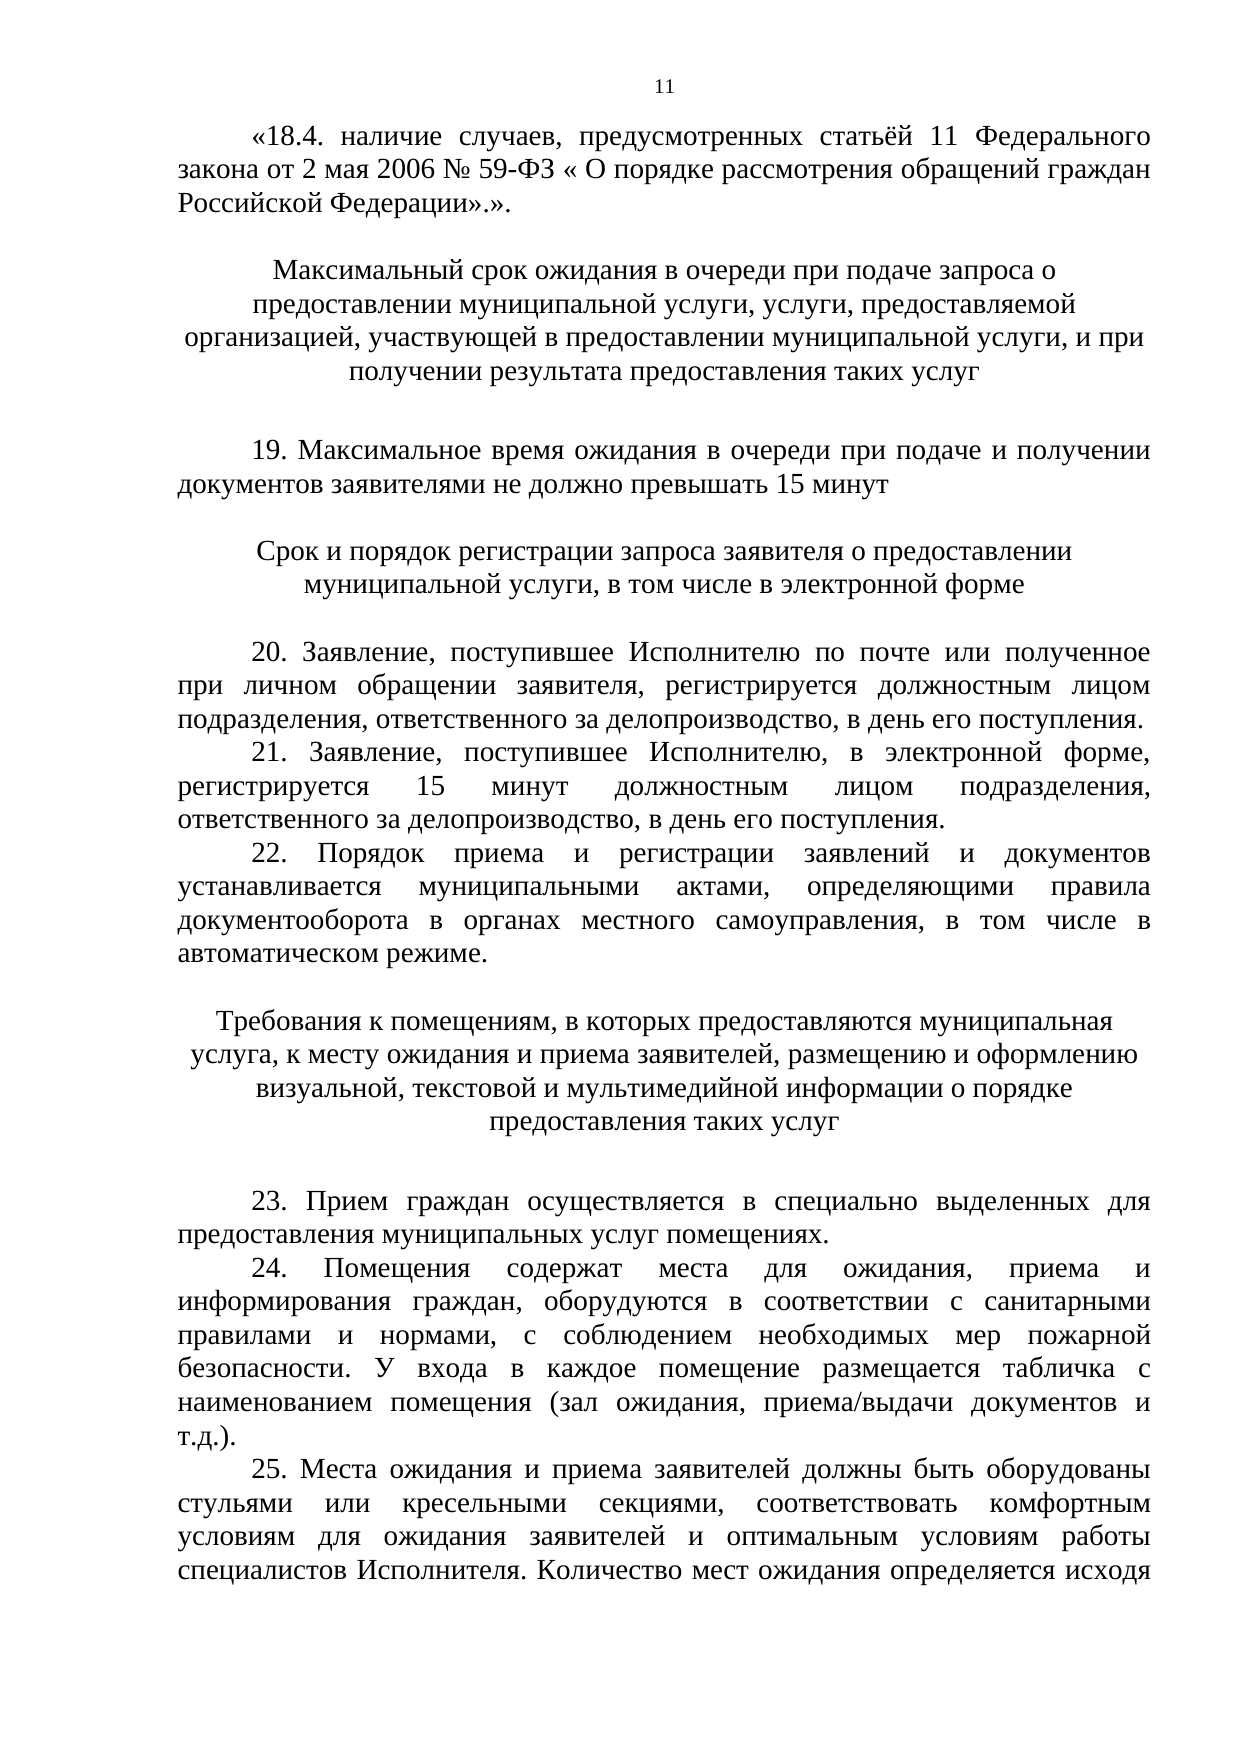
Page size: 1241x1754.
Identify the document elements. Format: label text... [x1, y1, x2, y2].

text 23. Прием граждан осуществляется в специально выделенных для предоставления муниципальных услуг помещениях. [177, 1183, 1152, 1250]
text 19. Максимальное время ожидания в очереди при подаче и получении документов заявителями не должно превышать 15 минут [177, 432, 1152, 499]
text Максимальный срок ожидания в очереди при подаче запроса о предоставлении муниципальной услуги, услуги, предоставляемой организацией, участвующей в предоставлении муниципальной услуги, и при получении результата предоставления таких услуг [177, 252, 1152, 386]
text Требования к помещениям, в которых предоставляются муниципальная услуга, к месту ожидания и приема заявителей, размещению и оформлению визуальной, текстовой и мультимедийной информации о порядке предоставления таких услуг [177, 1003, 1152, 1137]
text 21. Заявление, поступившее Исполнителю, в электронной форме, регистрируется 15 минут должностным лицом подразделения, ответственного за делопроизводство, в день его поступления. [177, 734, 1152, 835]
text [177, 1451, 1152, 1585]
text 24. Помещения содержат места для ожидания, приема и информирования граждан, оборудуются в соответствии с санитарными правилами и нормами, с соблюдением необходимых мер пожарной безопасности. У входа в каждое помещение размещается табличка с наименованием помещения (зал ожидания, приема/выдачи документов и т.д.). [177, 1250, 1152, 1451]
text 20. Заявление, поступившее Исполнителю по почте или полученное при личном обращении заявителя, регистрируется должностным лицом подразделения, ответственного за делопроизводство, в день его поступления. [177, 634, 1152, 734]
text 22. Порядок приема и регистрации заявлений и документов устанавливается муниципальными актами, определяющими правила документооборота в органах местного самоуправления, в том числе в автоматическом режиме. [177, 835, 1152, 969]
text Срок и порядок регистрации запроса заявителя о предоставлении муниципальной услуги, в том числе в электронной форме [177, 533, 1152, 600]
text «18.4. наличие случаев, предусмотренных статьёй 11 Федерального закона от 2 мая 2006 № 59-ФЗ « О порядке рассмотрения обращений граждан Российской Федерации».». [177, 118, 1152, 219]
